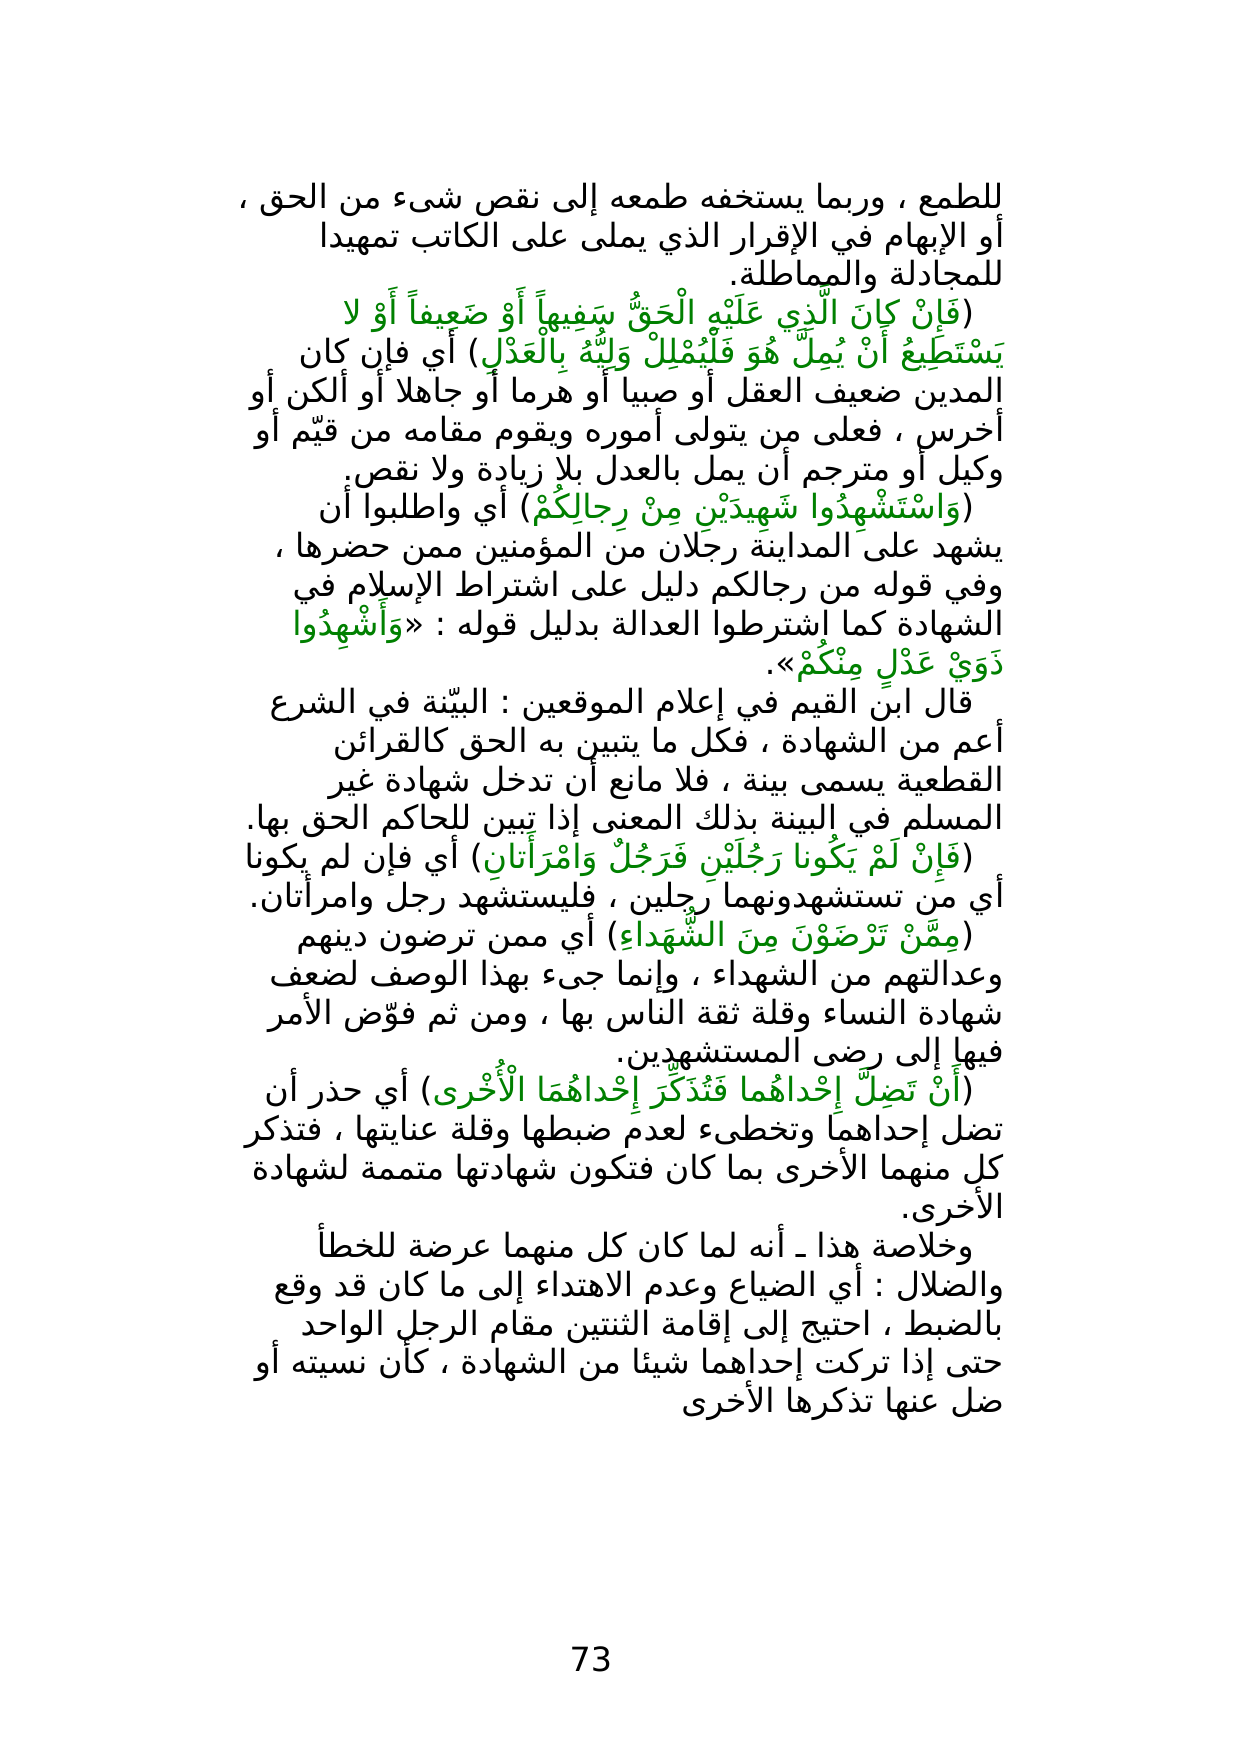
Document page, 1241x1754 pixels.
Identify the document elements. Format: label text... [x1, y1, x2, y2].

text (فَإِنْ لَمْ يَكُونا رَجُلَيْنِ فَرَجُلٌ وَامْرَأَتانِ) أي فإن لم يكونا أي من تستشهدونهما رجلين ، فليستشهد رجل وامرأتان. [236, 838, 1004, 915]
text (أَنْ تَضِلَّ إِحْداهُما فَتُذَكِّرَ إِحْداهُمَا الْأُخْرى) أي حذر أن تضل إحداهما وتخطىء لعدم ضبطها وقلة عنايتها ، فتذكر كل منهما الأخرى بما كان فتكون شهادتها متممة لشهادة الأخرى. [236, 1071, 1004, 1226]
text للطمع ، وربما يستخفه طمعه إلى نقص شىء من الحق ، أو الإبهام في الإقرار الذي يملى على الكاتب تمهيدا للمجادلة والمماطلة. [236, 177, 1004, 294]
text قال ابن القيم في إعلام الموقعين : البيّنة في الشرع أعم من الشهادة ، فكل ما يتبين به الحق كالقرائن القطعية يسمى بينة ، فلا مانع أن تدخل شهادة غير المسلم في البينة بذلك المعنى إذا تبين للحاكم الحق بها. [236, 682, 1004, 838]
text (فَإِنْ كانَ الَّذِي عَلَيْهِ الْحَقُّ سَفِيهاً أَوْ ضَعِيفاً أَوْ لا يَسْتَطِيعُ أَنْ يُمِلَّ هُوَ فَلْيُمْلِلْ وَلِيُّهُ بِالْعَدْلِ) أي فإن كان المدين ضعيف العقل أو صبيا أو هرما أو جاهلا أو ألكن أو أخرس ، فعلى من يتولى أموره ويقوم مقامه من قيّم أو وكيل أو مترجم أن يمل بالعدل بلا زيادة ولا نقص. [236, 294, 1004, 488]
text (وَاسْتَشْهِدُوا شَهِيدَيْنِ مِنْ رِجالِكُمْ) أي واطلبوا أن يشهد على المداينة رجلان من المؤمنين ممن حضرها ، وفي قوله من رجالكم دليل على اشتراط الإسلام في الشهادة كما اشترطوا العدالة بدليل قوله : «وَأَشْهِدُوا ذَوَيْ عَدْلٍ مِنْكُمْ». [236, 488, 1004, 682]
text وخلاصة هذا ـ أنه لما كان كل منهما عرضة للخطأ والضلال : أي الضياع وعدم الاهتداء إلى ما كان قد وقع بالضبط ، احتيج إلى إقامة الثنتين مقام الرجل الواحد حتى إذا تركت إحداهما شيئا من الشهادة ، كأن نسيته أو ضل عنها تذكرها الأخرى [236, 1226, 1004, 1421]
text (مِمَّنْ تَرْضَوْنَ مِنَ الشُّهَداءِ) أي ممن ترضون دينهم وعدالتهم من الشهداء ، وإنما جىء بهذا الوصف لضعف شهادة النساء وقلة ثقة الناس بها ، ومن ثم فوّض الأمر فيها إلى رضى المستشهدين. [236, 915, 1004, 1071]
